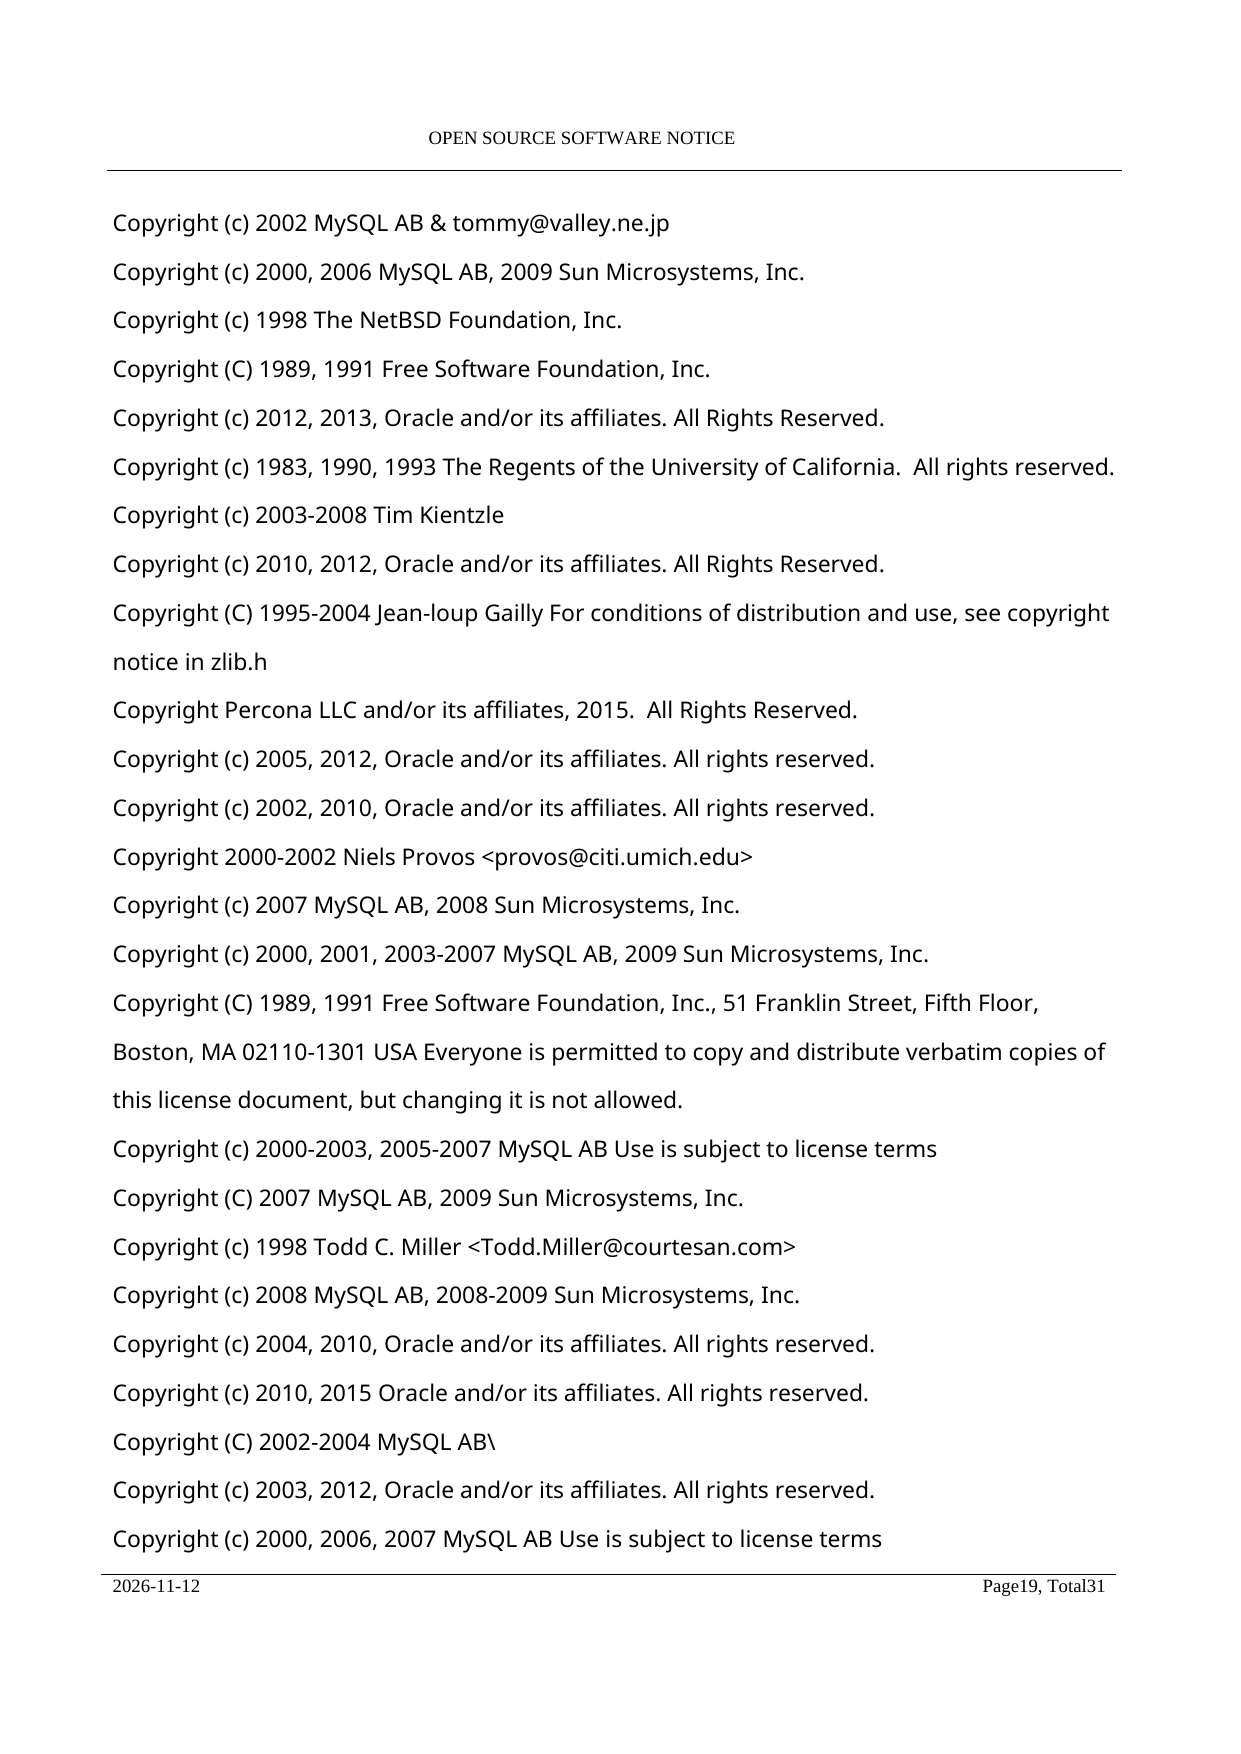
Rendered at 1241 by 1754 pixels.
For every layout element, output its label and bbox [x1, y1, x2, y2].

text [112, 206, 1128, 1555]
